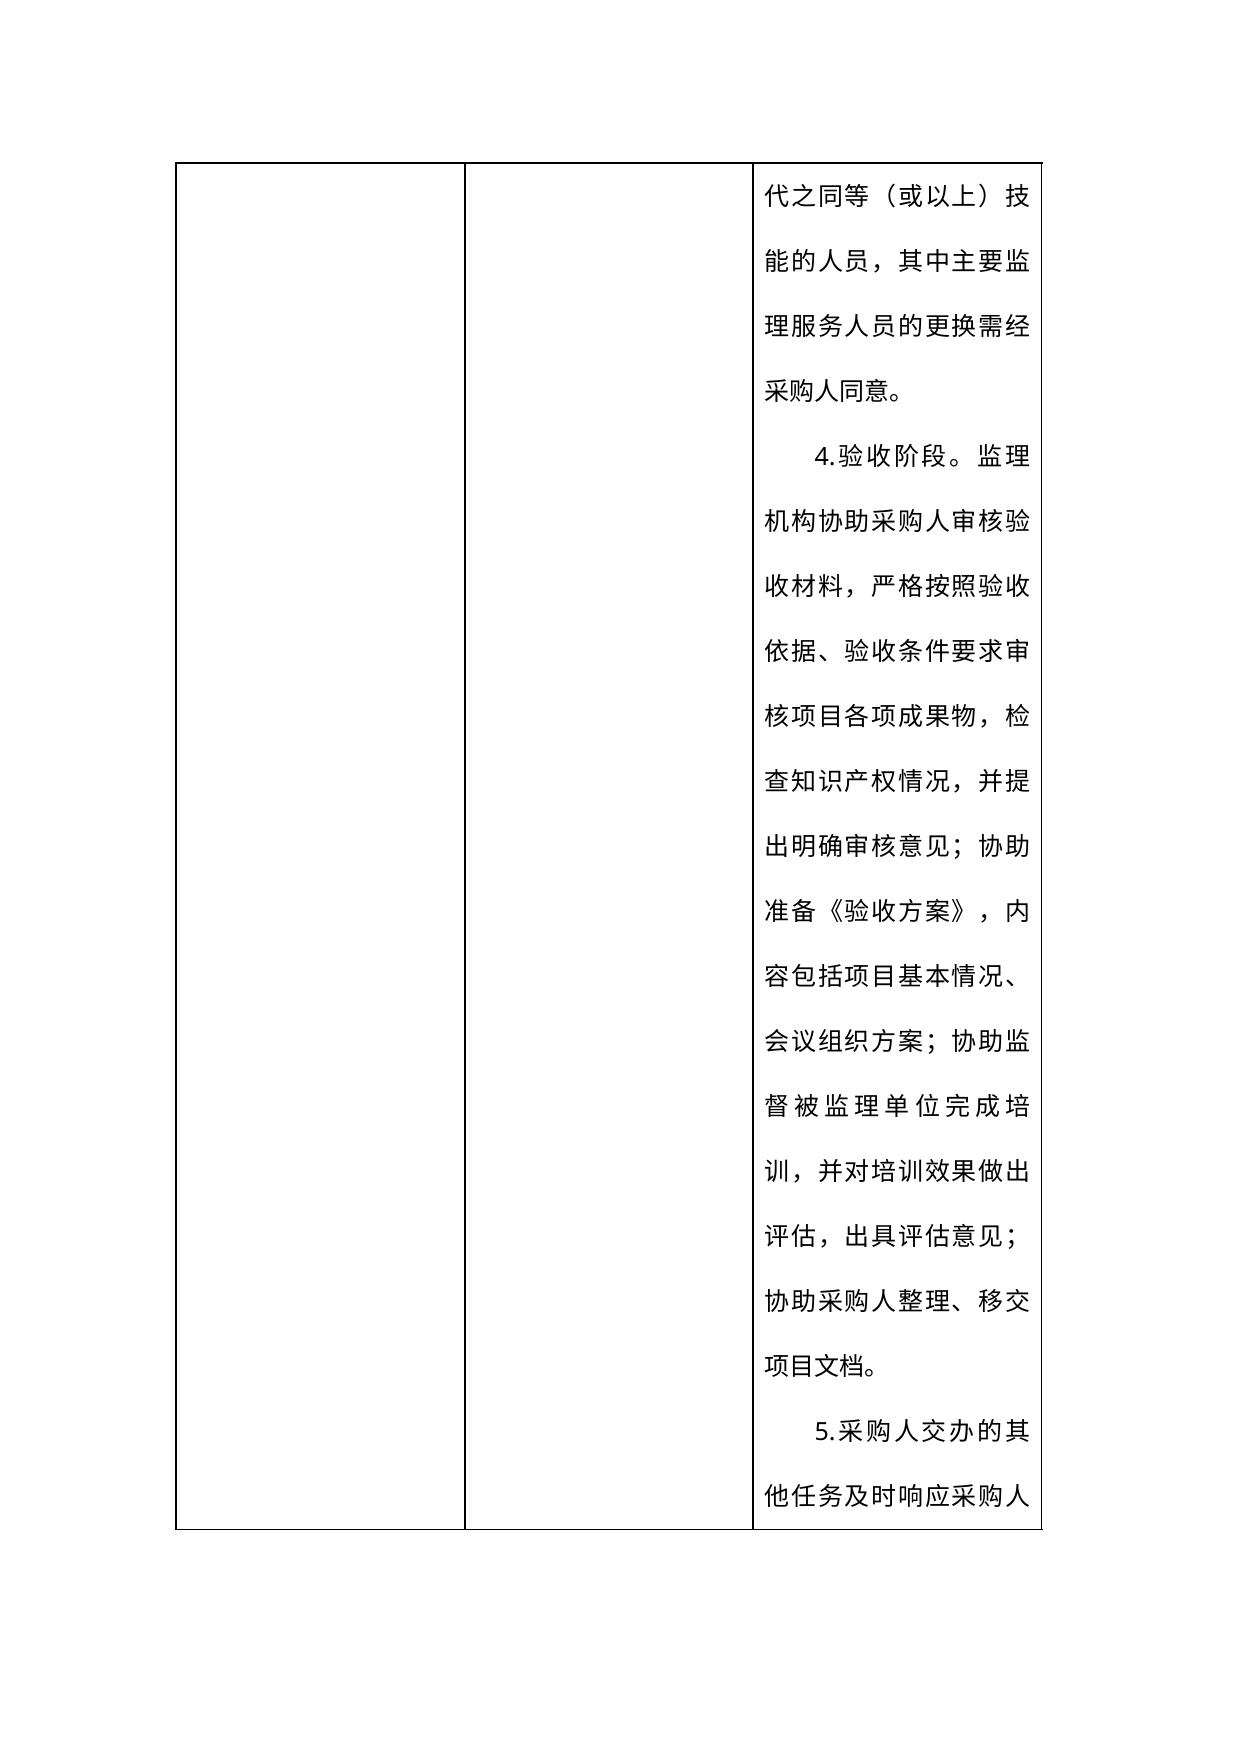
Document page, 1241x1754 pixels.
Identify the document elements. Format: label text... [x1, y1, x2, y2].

table_cell 1 [466, 164, 752, 1528]
table_cell [177, 164, 464, 1528]
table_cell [754, 164, 1041, 1528]
